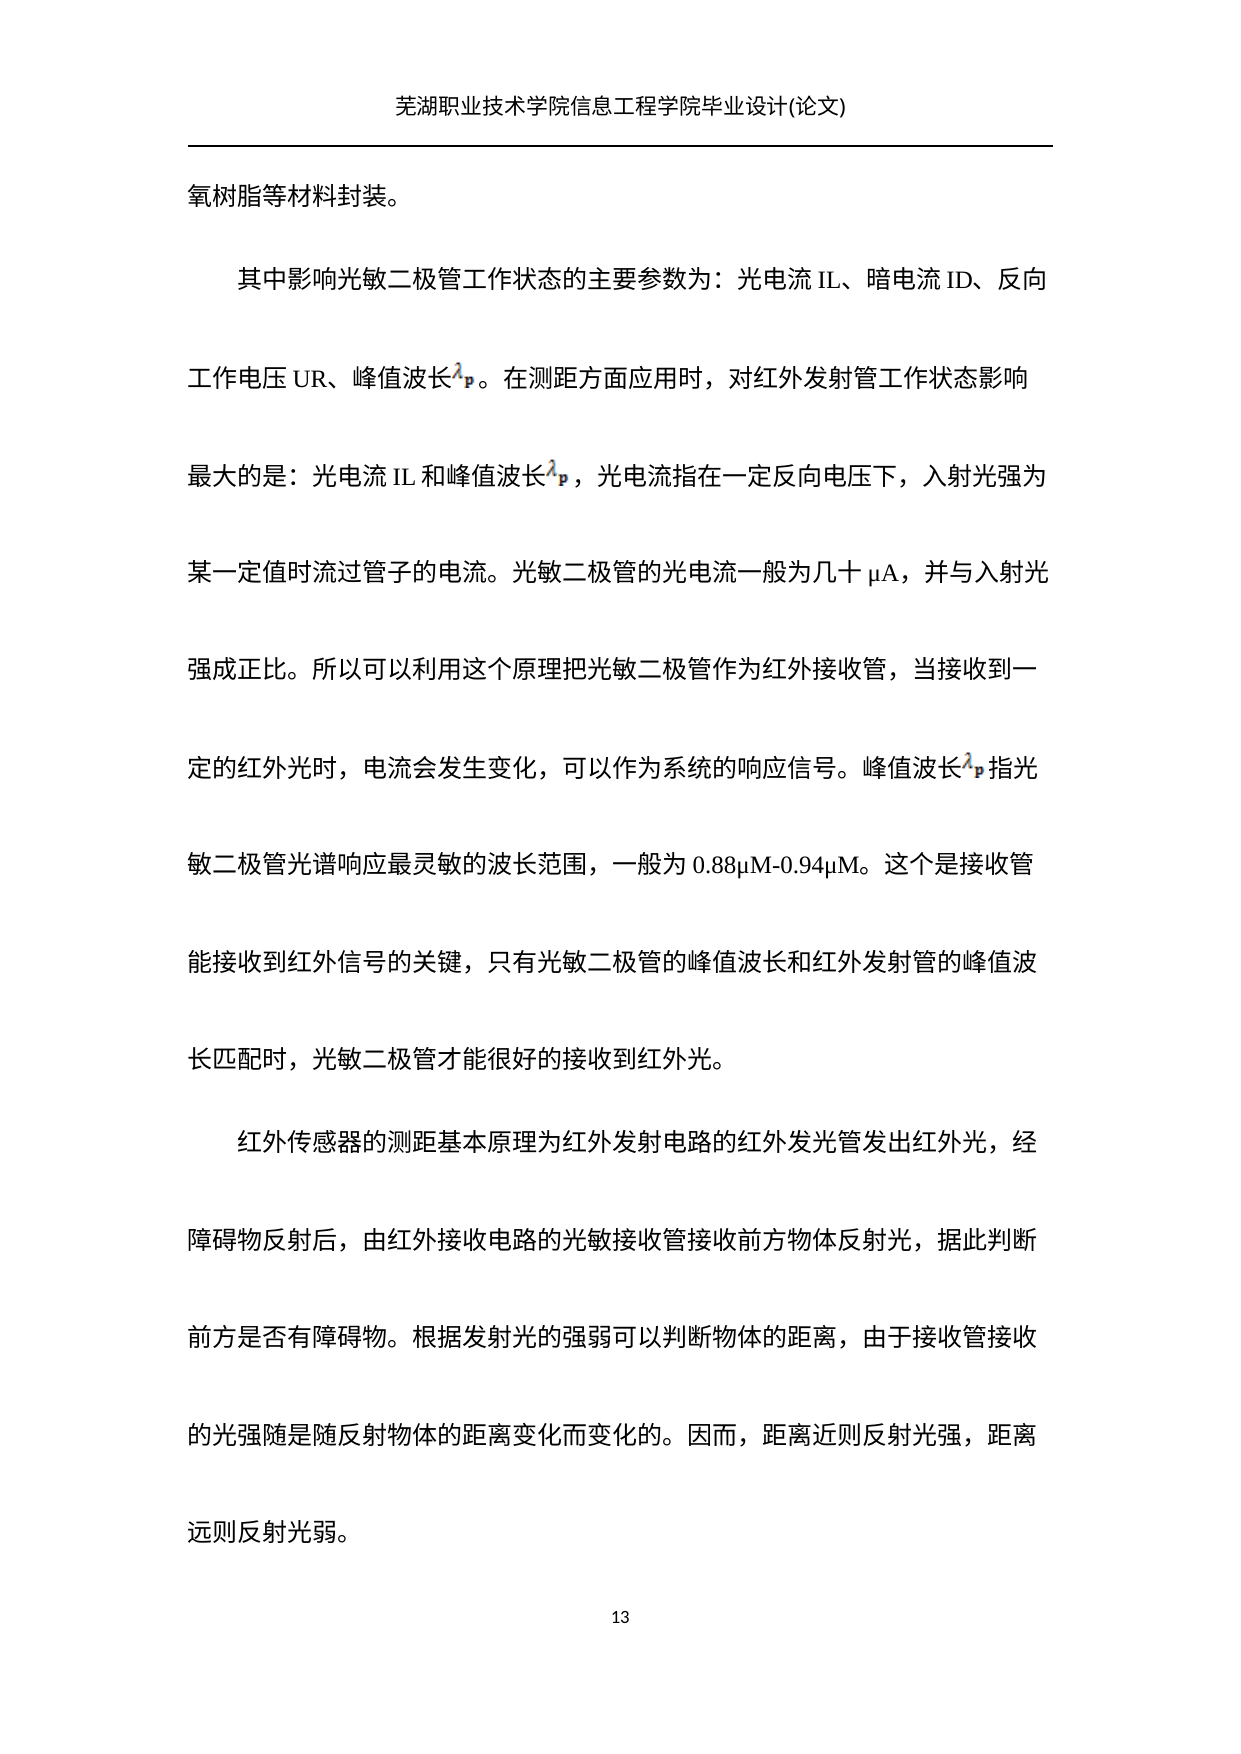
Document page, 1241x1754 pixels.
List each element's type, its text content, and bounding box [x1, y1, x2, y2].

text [187, 162, 1053, 227]
picture [452, 355, 479, 388]
picture [546, 452, 573, 486]
picture [962, 745, 989, 778]
text 其中影响光敏二极管工作状态的主要参数为：光电流IL、暗电流ID、反向工作电压UR、峰值波长。在测距方面应用时，对红外发射管工作状态影响最大的是：光电流IL和峰值波长，光电流指在一定反向电压下，入射光强为某一定值时流过管子的电流。光敏二极管的光电流一般为几十μA，并与入射光强成正比。所以可以利用这个原理把光敏二极管作为红外接收管，当接收到一定的红外光时，电流会发生变化，可以作为系统的响应信号。峰值波长指光敏二极管光谱响应最灵敏的波长范围，一般为0.88μM-0.94μM。这个是接收管能接收到红外信号的关键，只有光敏二极管的峰值波长和红外发射管的峰值波长匹配时，光敏二极管才能很好的接收到红外光。 [187, 245, 1053, 1090]
text 红外传感器的测距基本原理为红外发射电路的红外发光管发出红外光，经障碍物反射后，由红外接收电路的光敏接收管接收前方物体反射光，据此判断前方是否有障碍物。根据发射光的强弱可以判断物体的距离，由于接收管接收的光强随是随反射物体的距离变化而变化的。因而，距离近则反射光强，距离远则反射光弱。 [187, 1108, 1053, 1563]
